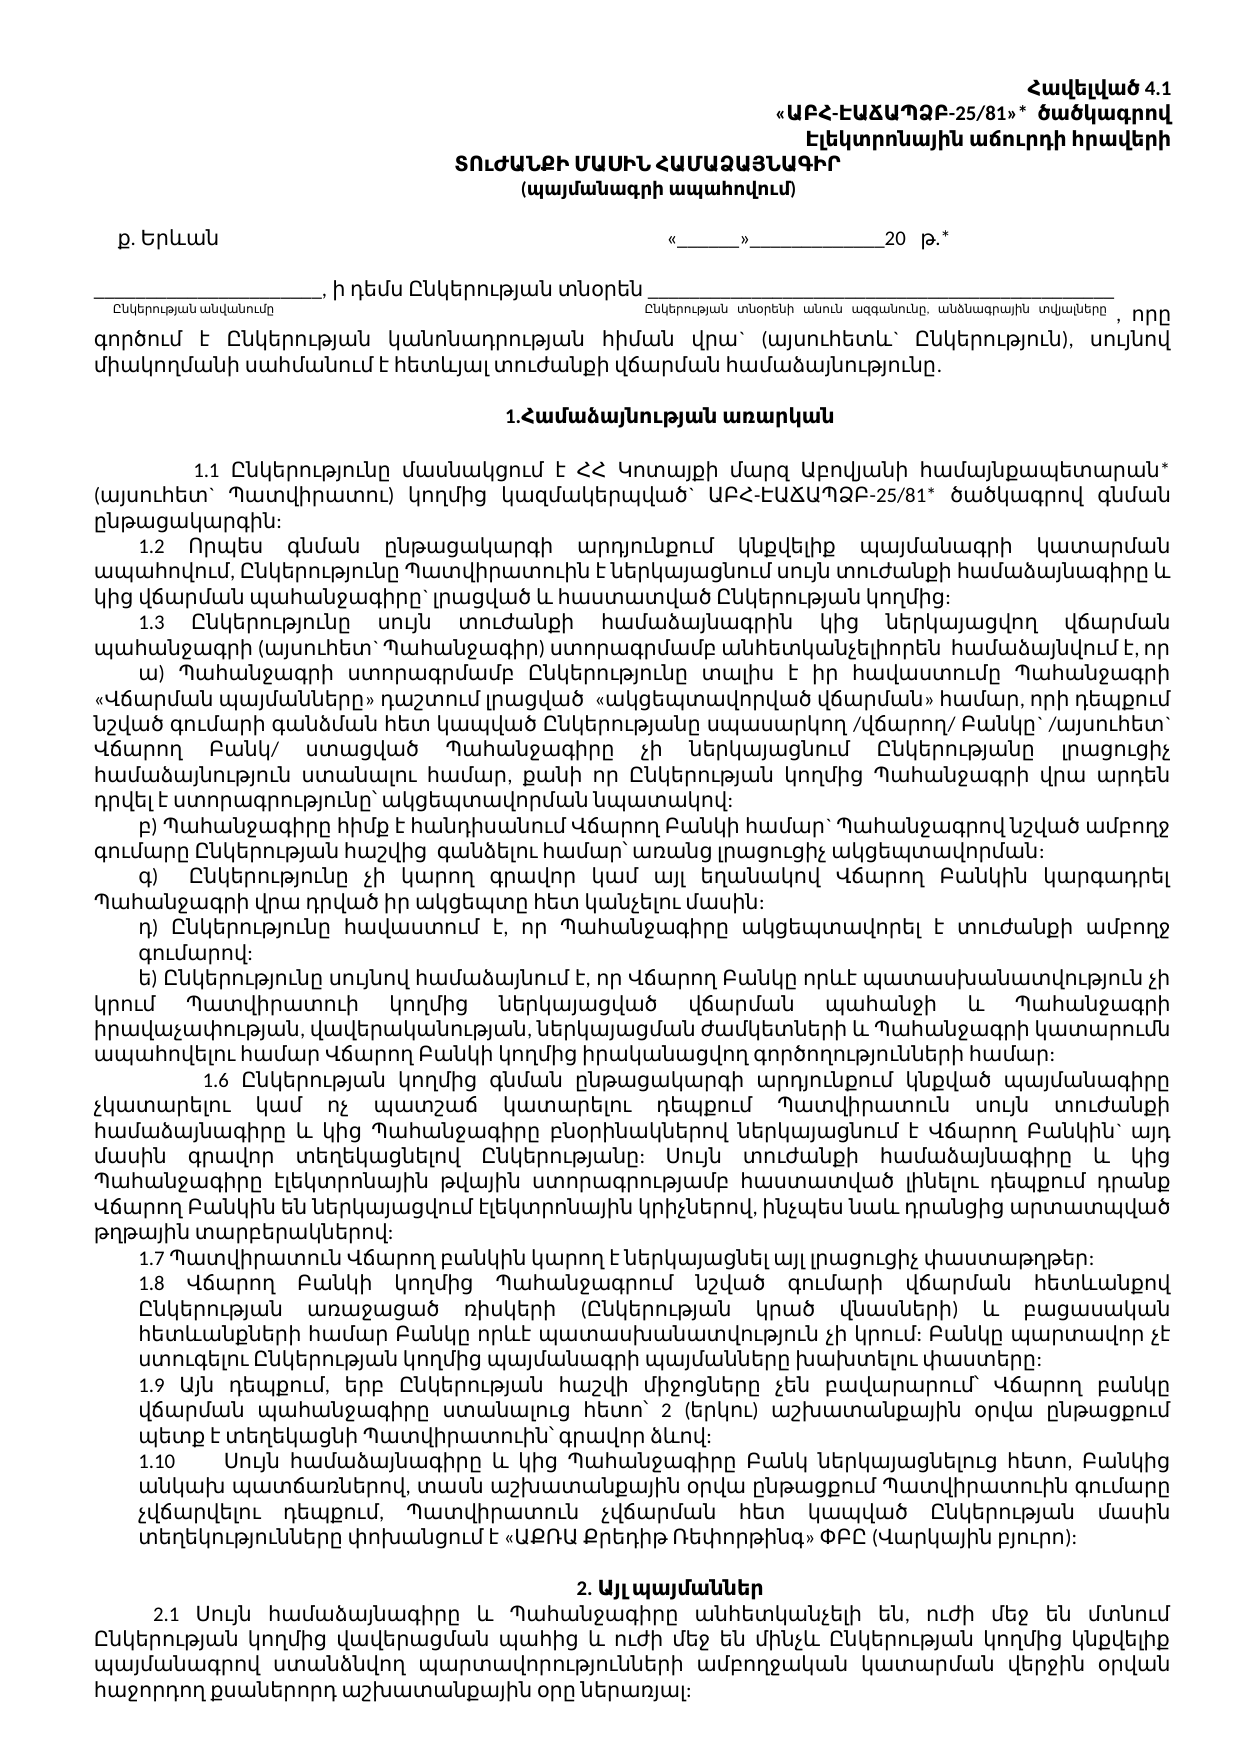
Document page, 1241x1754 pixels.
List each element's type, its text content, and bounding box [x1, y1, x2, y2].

text բ) Պահանջագիրը հիմք է հանդիսանում Վճարող Բանկի համար` Պահանջագրով նշված ամբողջ գումարը Ընկերության հաշվից գանձելու համար՝ առանց լրացուցիչ ակցեպտավորման: [94, 813, 1171, 864]
text ե) Ընկերությունը սույնով համաձայնում է, որ Վճարող Բանկը որևէ պատասխանատվություն չի կրում Պատվիրատուի կողմից ներկայացված վճարման պահանջի և Պահանջագրի իրավաչափության, վավերականության, ներկայացման ժամկետների և Պահանջագրի կատարումն ապահովելու համար Վճարող Բանկի կողմից իրականացվող գործողությունների համար: [94, 965, 1171, 1067]
text 1.10 Սույն համաձայնագիրը և կից Պահանջագիրը Բանկ ներկայացնելուց հետո, Բանկից անկախ պատճառներով, տասն աշխատանքային օրվա ընթացքում Պատվիրատուին գումարը չվճարվելու դեպքում, Պատվիրատուն չվճարման հետ կապված Ընկերության մասին տեղեկությունները փոխանցում է «ԱՔՌԱ Քրեդիթ Ռեփորթինգ» ՓԲԸ (Վարկային բյուրո): [138, 1448, 1171, 1550]
text Հավելված 4.1 [94, 75, 1171, 100]
text 1.6 Ընկերության կողմից գնման ընթացակարգի արդյունքում կնքված պայմանագիրը չկատարելու կամ ոչ պատշաճ կատարելու դեպքում Պատվիրատուն սույն տուժանքի համաձայնագիրը և կից Պահանջագիրը բնօրինակներով ներկայացնում է Վճարող Բանկին` այդ մասին գրավոր տեղեկացնելով Ընկերությանը: Սույն տուժանքի համաձայնագիրը և կից Պահանջագիրը էլեկտրոնային թվային ստորագրությամբ հաստատված լինելու դեպքում դրանք Վճարող Բանկին են ներկայացվում էլեկտրոնային կրիչներով, ինչպես նաև դրանցից արտատպված թղթային տարբերակներով: [94, 1067, 1171, 1245]
text Էլեկտրոնային աճուրդի հրավերի [94, 126, 1171, 151]
text 1.2 Որպես գնման ընթացակարգի արդյունքում կնքվելիք պայմանագրի կատարման ապահովում, Ընկերությունը Պատվիրատուին է ներկայացնում սույն տուժանքի համաձայնագիրը և կից վճարման պահանջագիրը` լրացված և հաստատված Ընկերության կողմից: [94, 533, 1171, 609]
text ՏՈւԺԱՆՔԻ ՄԱՍԻՆ ՀԱՄԱՁԱՅՆԱԳԻՐ [94, 151, 1171, 177]
text 2.1 Սույն համաձայնագիրը և Պահանջագիրը անհետկանչելի են, ուժի մեջ են մտնում Ընկերության կողմից վավերացման պահից և ուժի մեջ են մինչև Ընկերության կողմից կնքվելիք պայմանագրով ստանձնվող պարտավորությունների ամբողջական կատարման վերջին օրվան հաջորդող քսաներորդ աշխատանքային օրը ներառյալ: [94, 1601, 1171, 1702]
text Ընկերության անվանումը Ընկերության տնօրենի անուն ազգանունը, անձնագրային տվյալները , որը գործում է Ընկերության կանոնադրության հիման վրա` (այսուհետև` Ընկերություն), սույնով միակողմանի սահմանում է հետևյալ տուժանքի վճարման համաձայնությունը. [94, 301, 1171, 377]
text դ) Ընկերությունը հավաստում է, որ Պահանջագիրը ակցեպտավորել է տուժանքի ամբողջ գումարով: [138, 914, 1171, 965]
text 1.9 Այն դեպքում, երբ Ընկերության հաշվի միջոցները չեն բավարարում՝ Վճարող բանկը վճարման պահանջագիրը ստանալուց հետո՝ 2 (երկու) աշխատանքային օրվա ընթացքում պետք է տեղեկացնի Պատվիրատուին՝ գրավոր ձևով: [138, 1372, 1171, 1448]
text գ) Ընկերությունը չի կարող գրավոր կամ այլ եղանակով Վճարող Բանկին կարգադրել Պահանջագրի վրա դրված իր ակցեպտը հետ կանչելու մասին: [94, 864, 1171, 914]
text ______________________, ի դեմս Ընկերության տնօրեն _____________________________________________ [94, 276, 1171, 301]
text 1.7 Պատվիրատուն Վճարող բանկին կարող է ներկայացնել այլ լրացուցիչ փաստաթղթեր: [138, 1245, 1171, 1270]
text 1.8 Վճարող Բանկի կողմից Պահանջագրում նշված գումարի վճարման հետևանքով Ընկերության առաջացած ռիսկերի (Ընկերության կրած վնասների) և բացասական հետևանքների համար Բանկը որևէ պատասխանատվություն չի կրում: Բանկը պարտավոր չէ ստուգելու Ընկերության կողմից պայմանագրի պայմանները խախտելու փաստերը: [138, 1270, 1171, 1372]
text 1.1 Ընկերությունը մասնակցում է ՀՀ Կոտայքի մարզ Աբովյանի համայնքապետարան* (այսուհետ` Պատվիրատու) կողմից կազմակերպված` ԱԲՀ-ԷԱՃԱՊՁԲ-25/81* ծածկագրով գնման ընթացակարգին: [94, 457, 1171, 533]
text 2. Այլ պայմաններ [169, 1575, 1171, 1601]
text «ԱԲՀ-ԷԱՃԱՊՁԲ-25/81»* ծածկագրով [94, 100, 1171, 126]
text 1.3 Ընկերությունը սույն տուժանքի համաձայնագրին կից ներկայացվող վճարման պահանջագրի (այսուհետ` Պահանջագիր) ստորագրմամբ անհետկանչելիորեն համաձայնվում է, որ [94, 609, 1171, 660]
text ա) Պահանջագրի ստորագրմամբ Ընկերությունը տալիս է իր հավաստումը Պահանջագրի «Վճարման պայմանները» դաշտում լրացված «ակցեպտավորված վճարման» համար, որի դեպքում նշված գումարի գանձման հետ կապված Ընկերությանը սպասարկող /վճարող/ Բանկը` /այսուհետ` Վճարող Բանկ/ ստացված Պահանջագիրը չի ներկայացնում Ընկերությանը լրացուցիչ համաձայնություն ստանալու համար, քանի որ Ընկերության կողմից Պահանջագրի վրա արդեն դրվել է ստորագրությունը՝ ակցեպտավորման նպատակով: [94, 660, 1171, 813]
text ք. Երևան «______»_____________20 թ.* [94, 225, 1171, 250]
text 1.Համաձայնության առարկան [169, 403, 1171, 428]
text (պայմանագրի ապահովում) [94, 177, 1171, 199]
